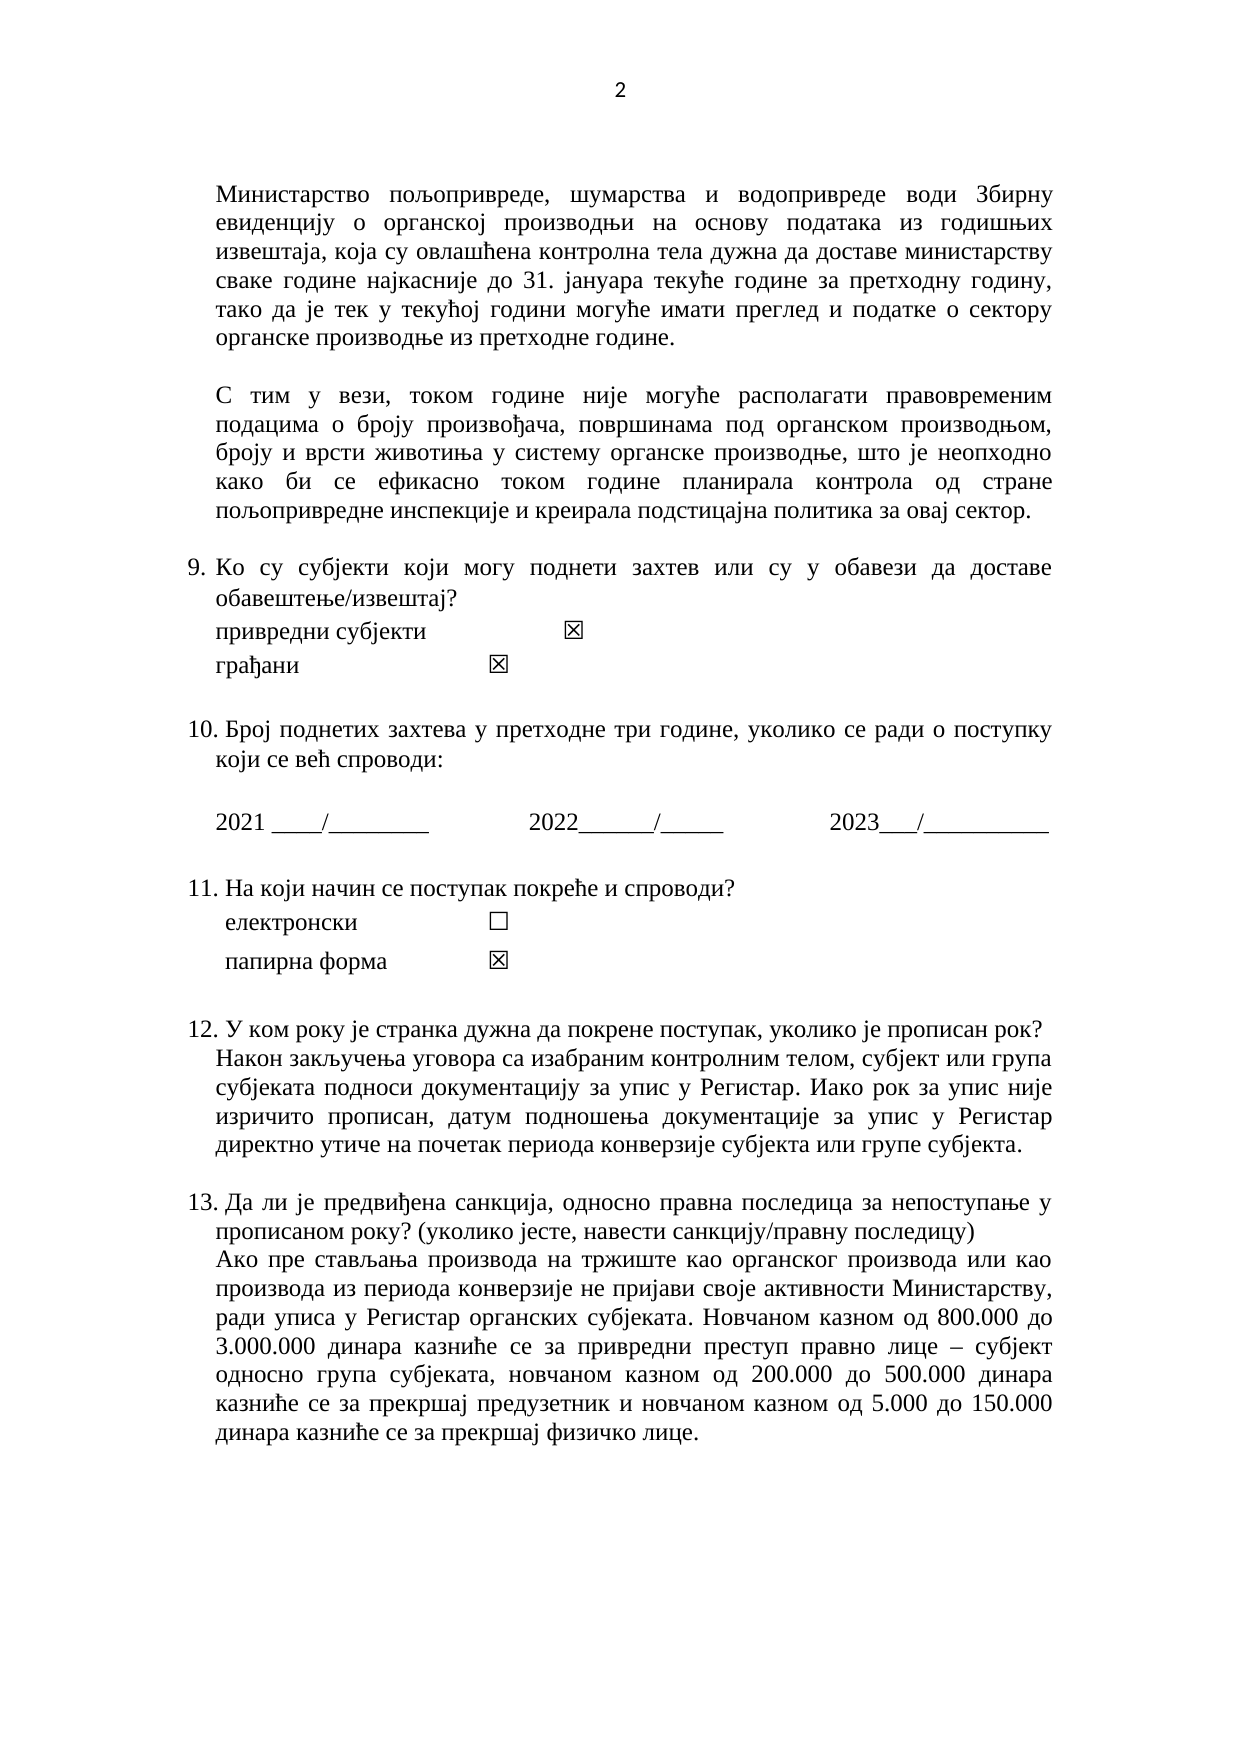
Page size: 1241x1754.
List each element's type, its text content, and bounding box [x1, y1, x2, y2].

list У ком року је странка дужна да покрене поступак, уколико је прописан рок? [187, 1014, 1053, 1043]
text грађани ☒ [215, 647, 1053, 681]
text електронски ☐ [225, 903, 1053, 937]
text Након закључења уговора са изабраним контролним телом, субјект или група субјеката подноси документацију за упис у Регистар. Иако рок за упис није изричито прописан, датум подношења документације за упис у Регистар директно утиче на почетак периода конверзије субјекта или групе субјекта. [215, 1043, 1053, 1158]
list Број поднетих захтева у претходне три године, уколико се ради о поступку који се већ спроводи: [187, 714, 1053, 773]
text Ако пре стављања производа на тржиште као органског производа или као производа из периода конверзије не пријави своје активности Министарству, ради уписа у Регистар органских субјеката. Новчаном казном од 800.000 до 3.000.000 динара казниће се за привредни преступ правно лице – субјект односно група субјеката, новчаном казном од 200.000 до 500.000 динара казниће се за прекршај предузетник и новчаном казном од 5.000 до 150.000 динара казниће се за прекршај физичко лице. [187, 1244, 1053, 1446]
text папирна форма ☒ [225, 942, 1053, 976]
list Да ли је предвиђена санкција, односно правна последица за непоступање у прописаном року? (уколико јесте, навести санкцију/правну последицу) [187, 1187, 1053, 1244]
text привредни субјекти ☒ [215, 613, 1053, 647]
list Ко су субјекти који могу поднети захтев или су у обавези да доставе обавештење/извештај? [187, 552, 1053, 611]
text Министарство пољопривреде, шумарства и водопривреде води Збирну евиденцију о органској производњи на основу података из годишњих извештаја, која су овлашћена контролна тела дужна да доставе министарству сваке године најкасније до 31. јануара текуће године за претходну годину, тако да је тек у текућој години могуће имати преглед и податке о сектору органске производње из претходне године. [187, 179, 1053, 351]
text С тим у вези, током године није могуће располагати правовременим подацима о броју произвођача, површинама под органском производњом, броју и врсти животиња у систему органске производње, што је неопходно како би се ефикасно током године планирала контрола од стране пољопривредне инспекције и креирала подстицајна политика за овај сектор. [187, 380, 1053, 524]
text 2021 ____/________ 2022______/_____ 2023___/__________ [215, 807, 1053, 836]
list На који начин се поступак покреће и спроводи? [187, 873, 1053, 902]
